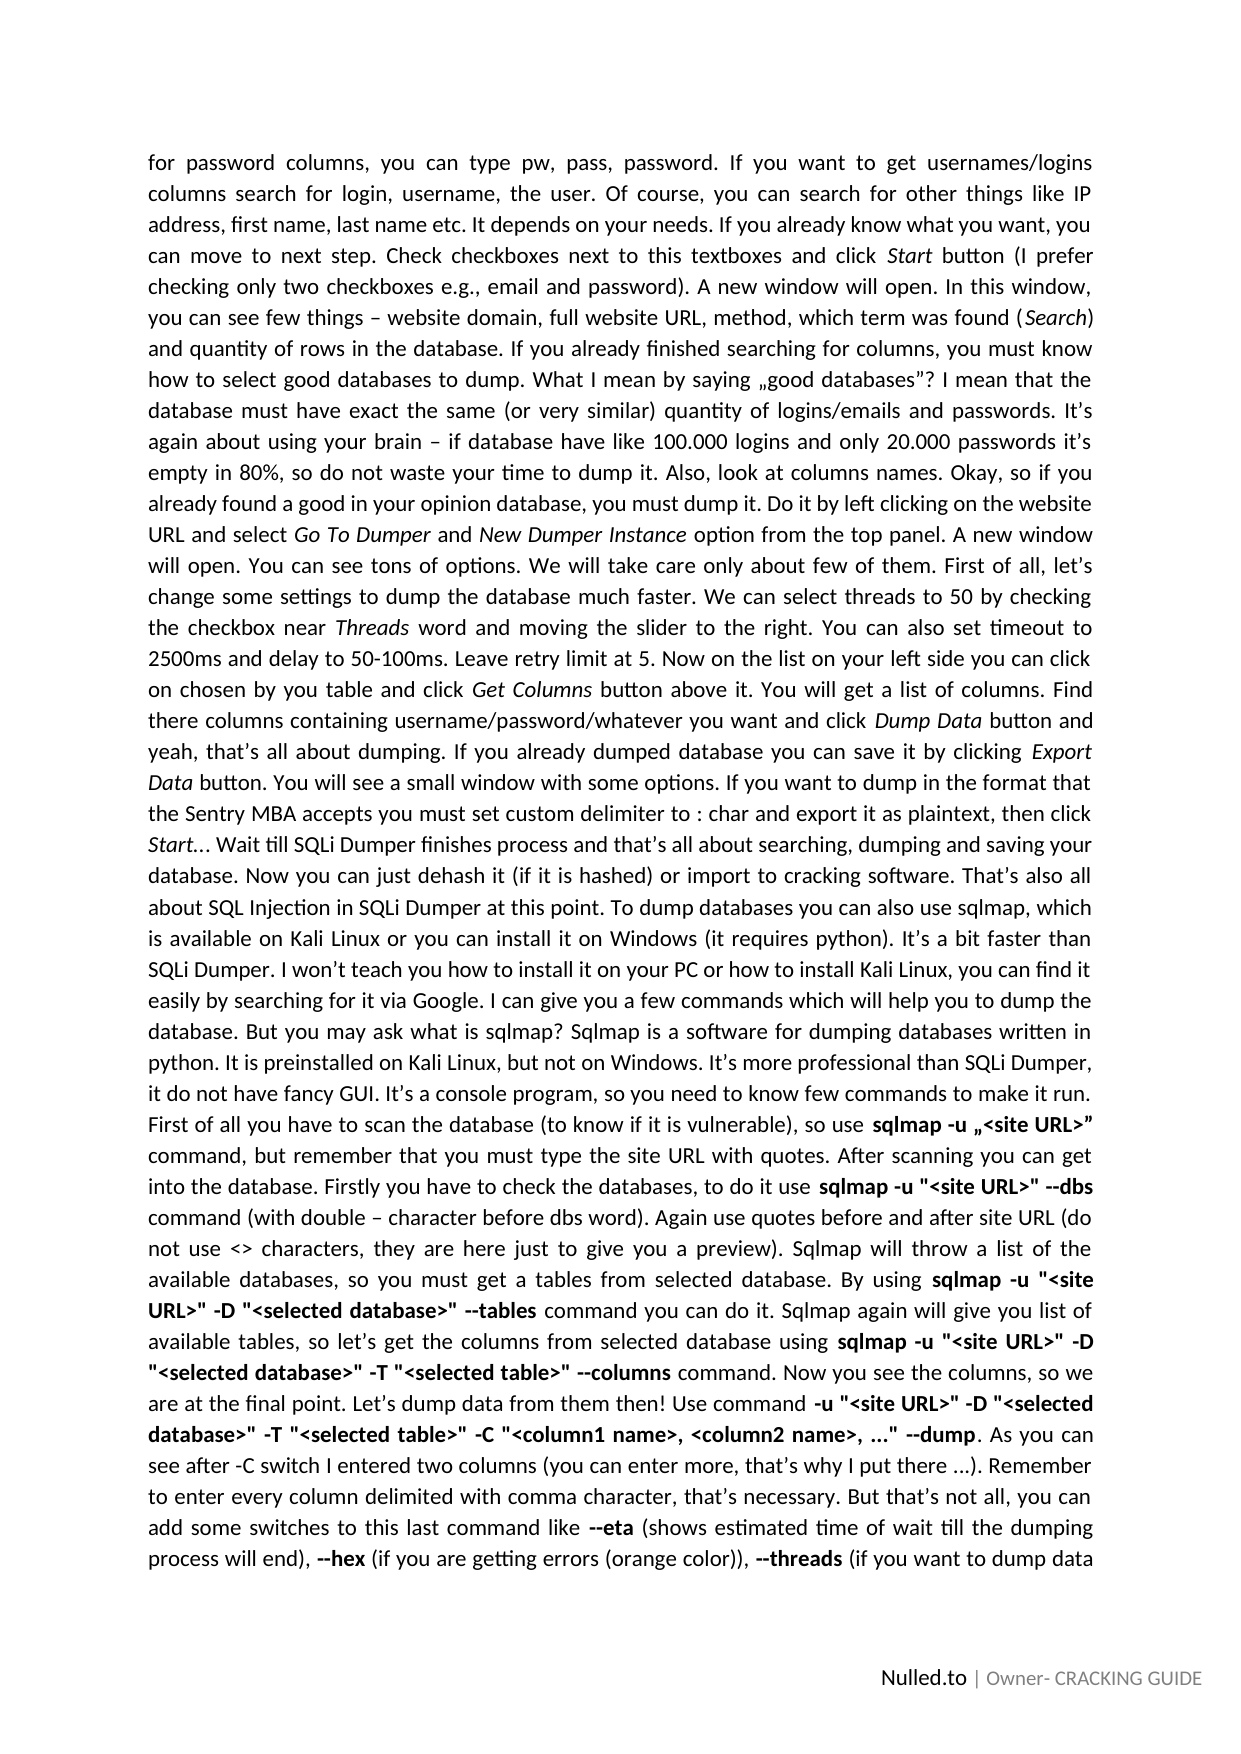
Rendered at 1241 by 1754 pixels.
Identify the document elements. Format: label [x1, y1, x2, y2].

text [147, 148, 1094, 1572]
picture [228, 1667, 1203, 1693]
